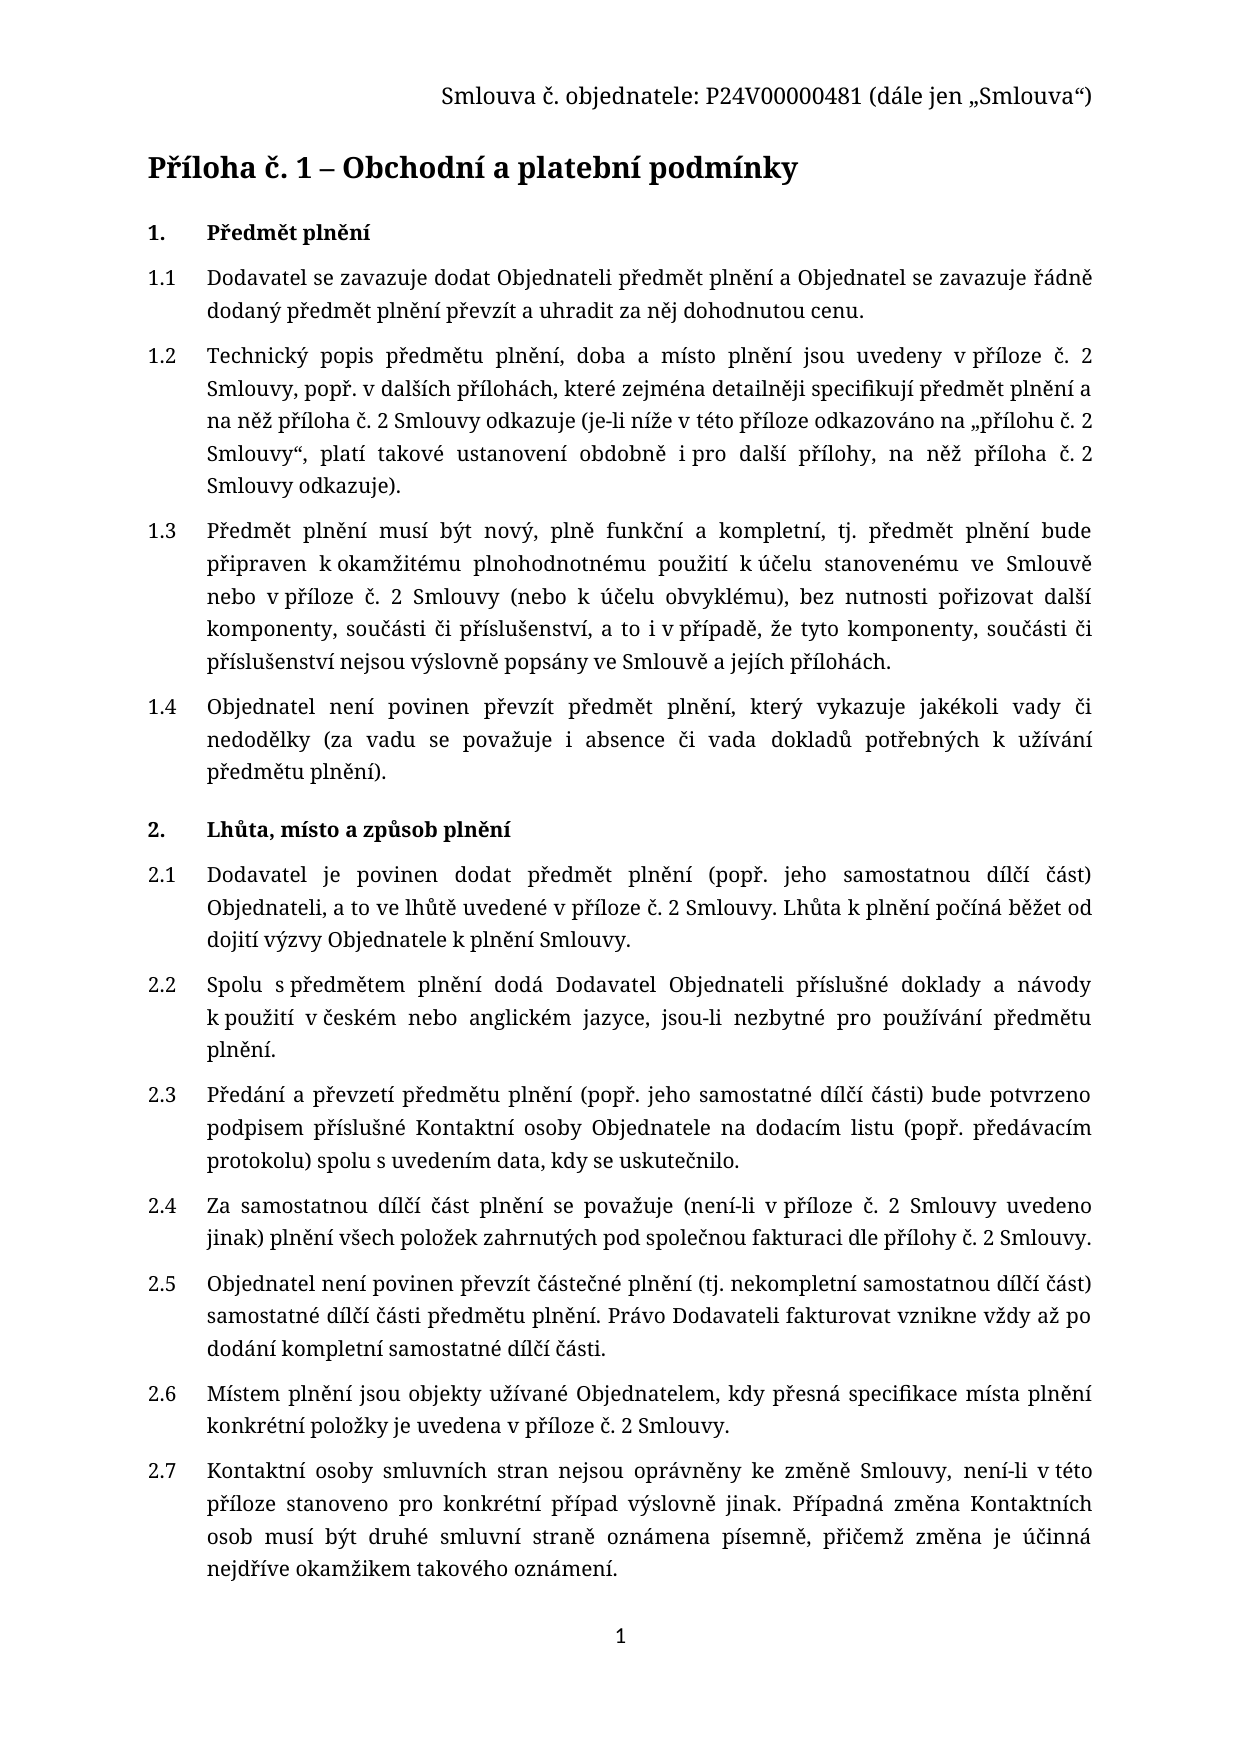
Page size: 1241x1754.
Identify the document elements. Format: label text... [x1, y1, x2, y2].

list Spolu s předmětem plnění dodá Dodavatel Objednateli příslušné doklady a návody k použití v českém nebo anglickém jazyce, jsou-li nezbytné pro používání předmětu plnění. [148, 970, 1093, 1064]
text Příloha č. 1 – Obchodní a platební podmínky [148, 148, 1093, 187]
list Předmět plnění [148, 218, 1093, 247]
list Objednatel není povinen převzít předmět plnění, který vykazuje jakékoli vady či nedodělky (za vadu se považuje i absence či vada dokladů potřebných k užívání předmětu plnění). [148, 692, 1093, 786]
list Dodavatel se zavazuje dodat Objednateli předmět plnění a Objednatel se zavazuje řádně dodaný předmět plnění převzít a uhradit za něj dohodnutou cenu. [148, 263, 1093, 324]
list Předmět plnění musí být nový, plně funkční a kompletní, tj. předmět plnění bude připraven k okamžitému plnohodnotnému použití k účelu stanovenému ve Smlouvě nebo v příloze č. 2 Smlouvy (nebo k účelu obvyklému), bez nutnosti pořizovat další komponenty, součásti či příslušenství, a to i v případě, že tyto komponenty, součásti či příslušenství nejsou výslovně popsány ve Smlouvě a jejích přílohách. [148, 517, 1093, 675]
list Technický popis předmětu plnění, doba a místo plnění jsou uvedeny v příloze č. 2 Smlouvy, popř. v dalších přílohách, které zejména detailněji specifikují předmět plnění a na něž příloha č. 2 Smlouvy odkazuje (je-li níže v této příloze odkazováno na „přílohu č. 2 Smlouvy“, platí takové ustanovení obdobně i pro další přílohy, na něž příloha č. 2 Smlouvy odkazuje). [148, 341, 1093, 500]
list Objednatel není povinen převzít částečné plnění (tj. nekompletní samostatnou dílčí část) samostatné dílčí části předmětu plnění. Právo Dodavateli fakturovat vznikne vždy až po dodání kompletní samostatné dílčí části. [148, 1269, 1093, 1362]
list Kontaktní osoby smluvních stran nejsou oprávněny ke změně Smlouvy, není-li v této příloze stanoveno pro konkrétní případ výslovně jinak. Případná změna Kontaktních osob musí být druhé smluvní straně oznámena písemně, přičemž změna je účinná nejdříve okamžikem takového oznámení. [148, 1457, 1093, 1583]
list Předání a převzetí předmětu plnění (popř. jeho samostatné dílčí části) bude potvrzeno podpisem příslušné Kontaktní osoby Objednatele na dodacím listu (popř. předávacím protokolu) spolu s uvedením data, kdy se uskutečnilo. [148, 1081, 1093, 1174]
list Dodavatel je povinen dodat předmět plnění (popř. jeho samostatnou dílčí část) Objednateli, a to ve lhůtě uvedené v příloze č. 2 Smlouvy. Lhůta k plnění počíná běžet od dojití výzvy Objednatele k plnění Smlouvy. [148, 860, 1093, 954]
list Za samostatnou dílčí část plnění se považuje (není-li v příloze č. 2 Smlouvy uvedeno jinak) plnění všech položek zahrnutých pod společnou fakturaci dle přílohy č. 2 Smlouvy. [148, 1191, 1093, 1252]
list Lhůta, místo a způsob plnění [148, 815, 1093, 843]
list Místem plnění jsou objekty užívané Objednatelem, kdy přesná specifikace místa plnění konkrétní položky je uvedena v příloze č. 2 Smlouvy. [148, 1379, 1093, 1440]
